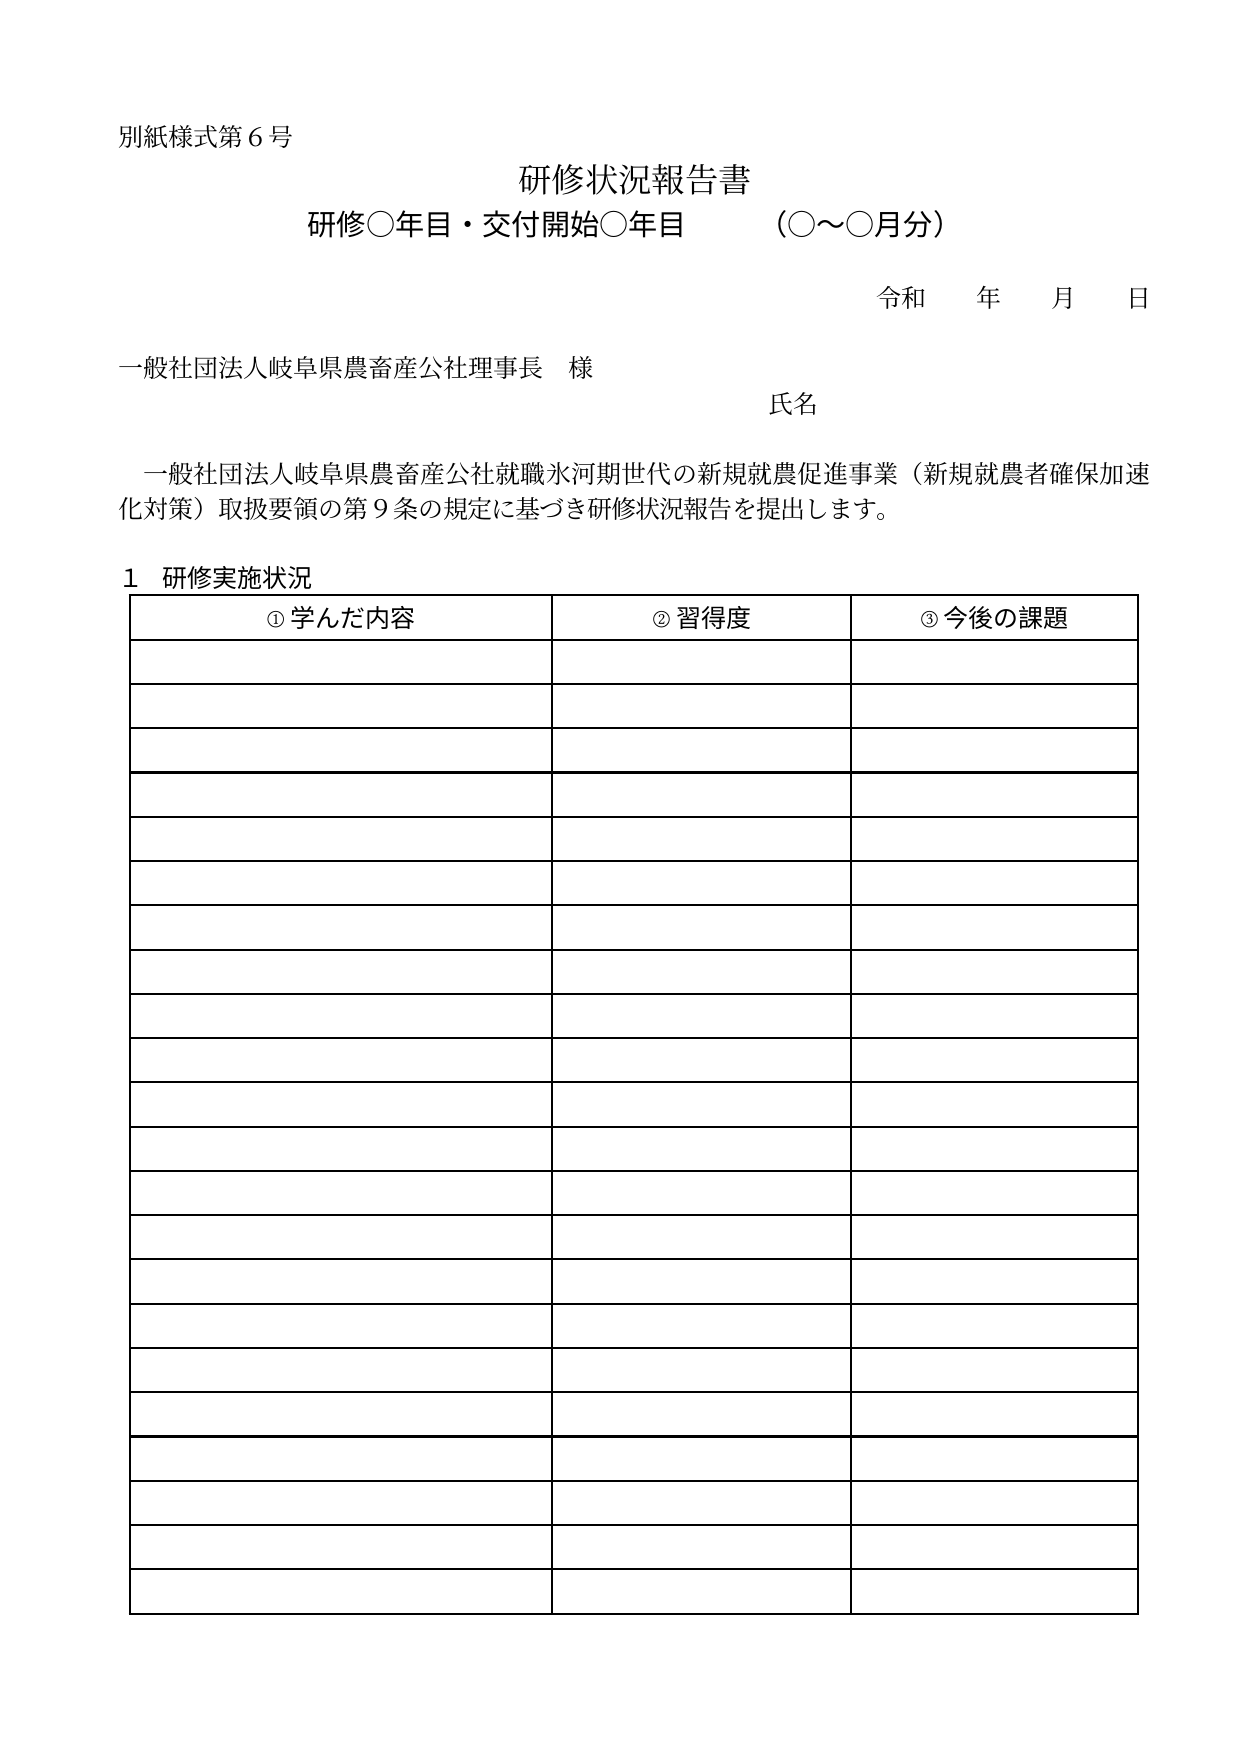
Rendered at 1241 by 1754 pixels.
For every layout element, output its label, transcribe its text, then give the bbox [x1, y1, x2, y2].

table_cell [131, 729, 551, 771]
table_cell [553, 1438, 850, 1480]
table_cell [852, 995, 1137, 1037]
table_cell [852, 818, 1137, 860]
table_cell [852, 862, 1137, 904]
table_cell [131, 1039, 551, 1081]
table_cell [553, 774, 850, 816]
table_cell [131, 862, 551, 904]
table_cell [553, 685, 850, 727]
table_cell [553, 1393, 850, 1435]
table_cell [131, 1349, 551, 1391]
table_cell [131, 1482, 551, 1524]
table_cell [852, 1526, 1137, 1568]
table_cell [553, 1305, 850, 1347]
table_cell [852, 1083, 1137, 1126]
table_cell [553, 1039, 850, 1081]
table_cell [553, 818, 850, 860]
table_cell [852, 1305, 1137, 1347]
table_cell [852, 1349, 1137, 1391]
table_cell [131, 685, 551, 727]
table_cell [553, 995, 850, 1037]
table_header ③今後の課題 [852, 596, 1137, 638]
table_cell [852, 1570, 1137, 1612]
table_cell [553, 1128, 850, 1170]
table_cell [131, 1172, 551, 1214]
table_cell [852, 906, 1137, 948]
table_cell [131, 641, 551, 683]
table_cell [553, 1526, 850, 1568]
table_cell [553, 1216, 850, 1258]
text 令和 年 月 日 [118, 278, 1152, 314]
table_cell [852, 1216, 1137, 1258]
table_cell [852, 641, 1137, 683]
table_header ②習得度 [553, 596, 850, 638]
subtitle 研修○年目・交付開始○年目 （○～○月分） [118, 202, 1152, 244]
table_cell [131, 1260, 551, 1303]
table_cell [131, 951, 551, 993]
table_cell [852, 1260, 1137, 1303]
subtitle 研修状況報告書 [118, 154, 1152, 202]
table_cell [553, 906, 850, 948]
table_cell [131, 774, 551, 816]
table_cell [131, 1393, 551, 1435]
text １ 研修実施状況 [118, 560, 1152, 594]
text 氏名 [118, 384, 1152, 420]
table_cell [852, 729, 1137, 771]
table_cell [131, 818, 551, 860]
table_cell [131, 1305, 551, 1347]
table_cell [131, 1526, 551, 1568]
table_cell [131, 1216, 551, 1258]
table_cell [852, 1128, 1137, 1170]
table_cell [553, 1570, 850, 1612]
table_cell [852, 774, 1137, 816]
table_cell [852, 685, 1137, 727]
table_cell [852, 1172, 1137, 1214]
table_cell [131, 1128, 551, 1170]
text 一般社団法人岐阜県農畜産公社理事長 様 [118, 348, 1152, 384]
table_cell [852, 1039, 1137, 1081]
table_cell [131, 906, 551, 948]
table_cell [553, 1482, 850, 1524]
text 一般社団法人岐阜県農畜産公社就職氷河期世代の新規就農促進事業（新規就農者確保加速化対策）取扱要領の第９条の規定に基づき研修状況報告を提出します。 [118, 454, 1152, 526]
table_cell [852, 951, 1137, 993]
table_cell [553, 729, 850, 771]
table_cell [553, 862, 850, 904]
table_cell [553, 951, 850, 993]
table_cell [553, 1083, 850, 1126]
table_cell [553, 1349, 850, 1391]
table_cell [131, 995, 551, 1037]
table_cell [131, 1083, 551, 1126]
table_cell [852, 1438, 1137, 1480]
table_cell [131, 1438, 551, 1480]
table_cell [553, 1260, 850, 1303]
table_cell [553, 1172, 850, 1214]
text 別紙様式第６号 [118, 118, 1152, 154]
table_cell [852, 1482, 1137, 1524]
table_cell [131, 1570, 551, 1612]
table_cell [553, 641, 850, 683]
table_cell [852, 1393, 1137, 1435]
table_header ①学んだ内容 [131, 596, 551, 638]
